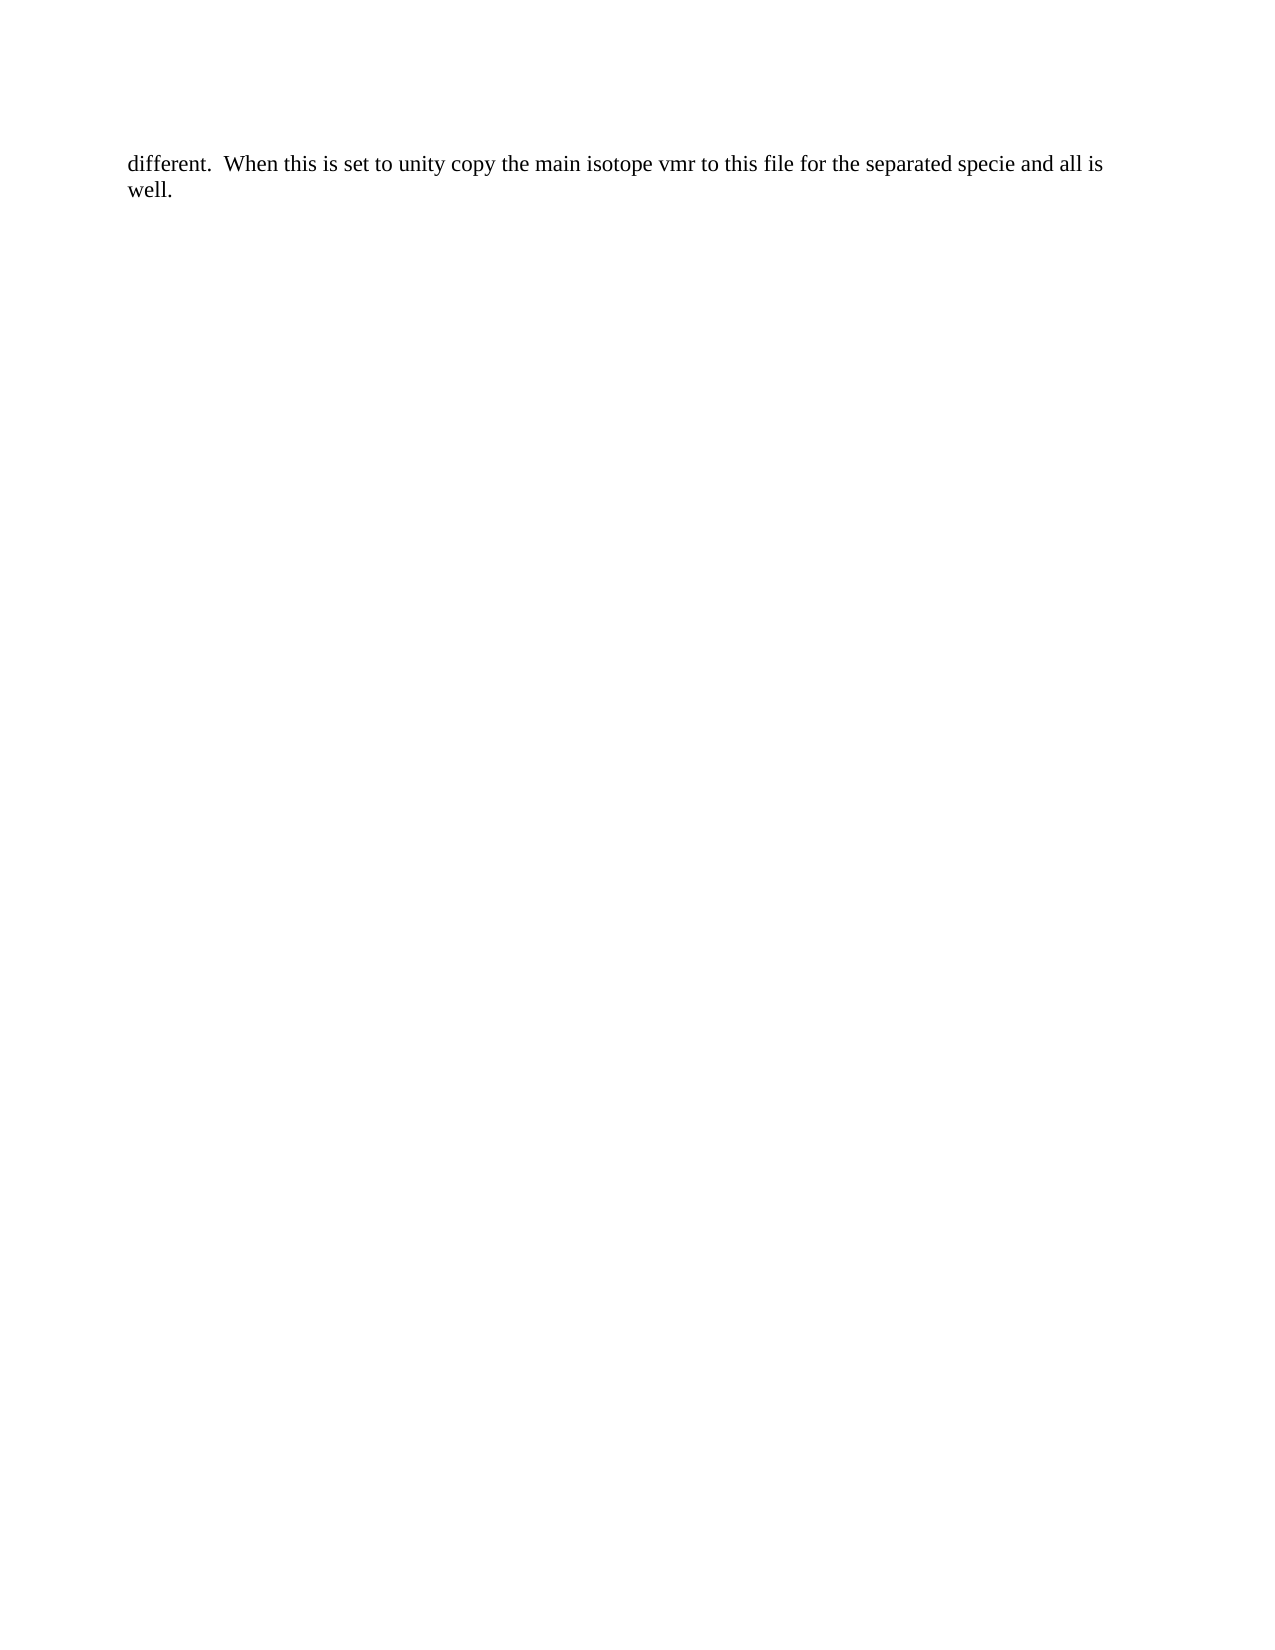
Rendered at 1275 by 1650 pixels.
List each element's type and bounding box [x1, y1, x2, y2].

text [127, 150, 1147, 203]
